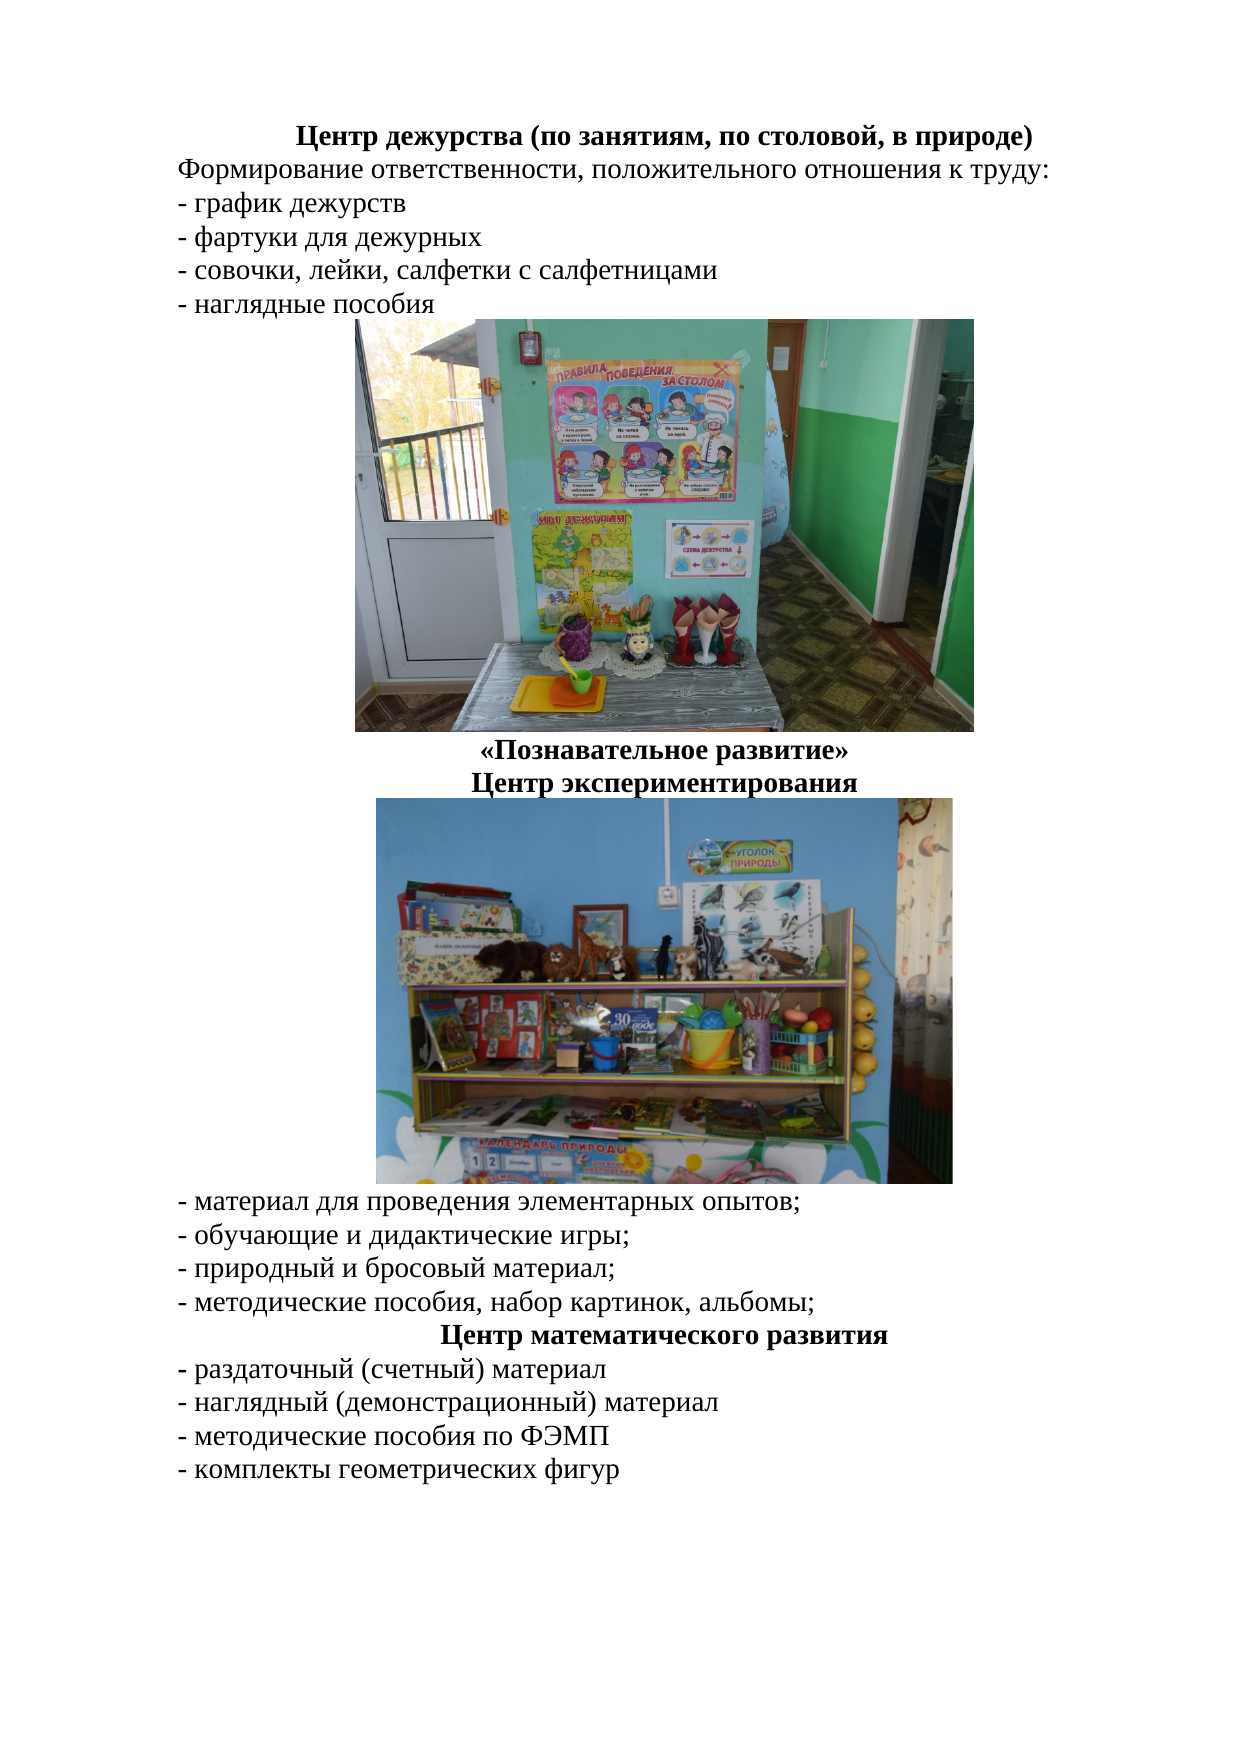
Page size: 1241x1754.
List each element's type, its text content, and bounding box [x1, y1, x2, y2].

text - комплекты геометрических фигур [177, 1452, 1152, 1485]
text - наглядный (демонстрационный) материал [177, 1384, 1152, 1418]
text Центр дежурства (по занятиям, по столовой, в природе) [177, 118, 1152, 152]
text «Познавательное развитие» [177, 732, 1152, 765]
text - материал для проведения элементарных опытов; [177, 1183, 1152, 1217]
text - фартуки для дежурных [177, 219, 1152, 252]
text Формирование ответственности, положительного отношения к труду: [177, 152, 1152, 185]
picture [355, 319, 974, 732]
picture [376, 798, 953, 1184]
text Центр экспериментирования [177, 765, 1152, 799]
text - наглядные пособия [177, 286, 1152, 319]
text - обучающие и дидактические игры; [177, 1217, 1152, 1250]
text - методические пособия, набор картинок, альбомы; [177, 1284, 1152, 1317]
text - методические пособия по ФЭМП [177, 1418, 1152, 1452]
text - график дежурств [177, 185, 1152, 219]
text - совочки, лейки, салфетки с салфетницами [177, 252, 1152, 286]
text - природный и бросовый материал; [177, 1250, 1152, 1284]
text - раздаточный (счетный) материал [177, 1351, 1152, 1384]
text Центр математического развития [177, 1317, 1152, 1351]
